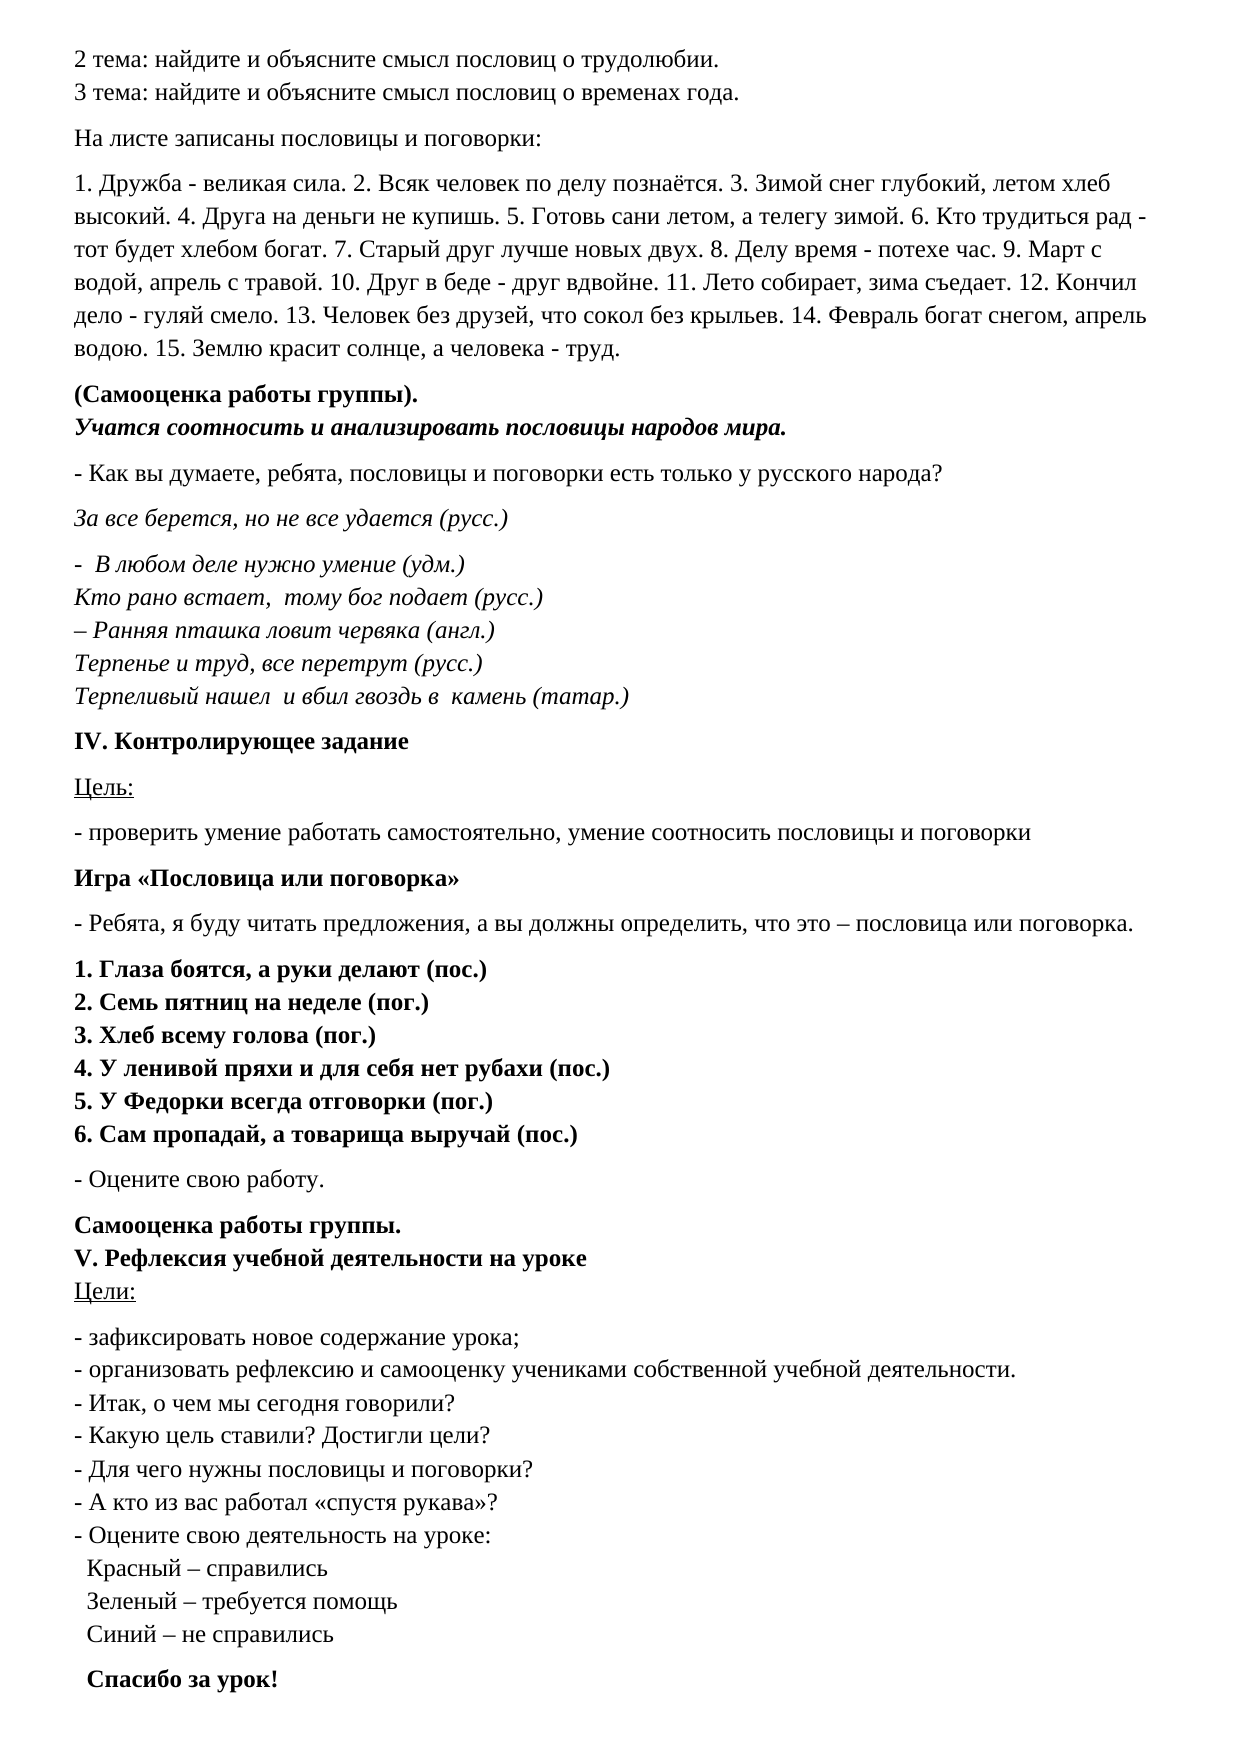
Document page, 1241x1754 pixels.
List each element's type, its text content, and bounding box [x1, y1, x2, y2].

text Зеленый – требуется помощь [74, 1586, 1152, 1614]
text - Для чего нужны пословицы и поговорки? [74, 1454, 1152, 1482]
text - В любом деле нужно умение (удм.) [74, 549, 1152, 577]
text Терпеливый нашел и вбил гвоздь в камень (татар.) [74, 681, 1152, 709]
text Игра «Пословица или поговорка» [74, 863, 1152, 892]
text Кто рано встает, тому бог подает (русс.) [74, 582, 1152, 610]
text - Оцените свою деятельность на уроке: [74, 1520, 1152, 1548]
text - проверить умение работать самостоятельно, умение соотносить пословицы и поговорки [74, 817, 1152, 846]
text (Самооценка работы группы). [74, 379, 1152, 408]
text 4. У ленивой пряхи и для себя нет рубахи (пос.) [74, 1053, 1152, 1082]
text 3 тема: найдите и объясните смысл пословиц о временах года. [74, 77, 1152, 106]
text 2. Семь пятниц на неделе (пог.) [74, 987, 1152, 1016]
text На листе записаны пословицы и поговорки: [74, 123, 1152, 152]
text - Как вы думаете, ребята, пословицы и поговорки есть только у русского народа? [74, 458, 1152, 486]
text Красный – справились [74, 1553, 1152, 1581]
text Спасибо за урок! [74, 1664, 1152, 1693]
text Учатся соотносить и анализировать пословицы народов мира. [74, 412, 1152, 441]
text Терпенье и труд, все перетрут (русс.) [74, 648, 1152, 676]
text 1. Дружба - великая сила. 2. Всяк человек по делу познаётся. 3. Зимой снег глубокий, летом хлеб высокий. 4. Друга на деньги не купишь. 5. Готовь сани летом, а телегу зимой. 6. Кто трудиться рад - тот будет хлебом богат. 7. Старый друг лучше новых двух. 8. Делу время - потехе час. 9. Март с водой, апрель с травой. 10. Друг в беде - друг вдвойне. 11. Лето собирает, зима съедает. 12. Кончил дело - гуляй смело. 13. Человек без друзей, что сокол без крыльев. 14. Февраль богат снегом, апрель водою. 15. Землю красит солнце, а человека - труд. [74, 168, 1152, 362]
text 5. У Федорки всегда отговорки (пог.) [74, 1086, 1152, 1115]
text - Какую цель ставили? Достигли цели? [74, 1421, 1152, 1449]
text - Оцените свою работу. [74, 1164, 1152, 1193]
text 6. Сам пропадай, а товарища выручай (пос.) [74, 1119, 1152, 1148]
text IV. Контролирующее задание [74, 726, 1152, 755]
text 2 тема: найдите и объясните смысл пословиц о трудолюбии. [74, 44, 1152, 73]
text Синий – не справились [74, 1619, 1152, 1647]
text - Ребята, я буду читать предложения, а вы должны определить, что это – пословица или поговорка. [74, 908, 1152, 937]
text Самооценка работы группы. [74, 1210, 1152, 1239]
text V. Рефлексия учебной деятельности на уроке [74, 1243, 1152, 1272]
text За все берется, но не все удается (русс.) [74, 503, 1152, 532]
text 3. Хлеб всему голова (пог.) [74, 1020, 1152, 1049]
text - Итак, о чем мы сегодня говорили? [74, 1388, 1152, 1416]
text – Ранняя пташка ловит червяка (англ.) [74, 615, 1152, 643]
text 1. Глаза боятся, а руки делают (пос.) [74, 954, 1152, 983]
text - А кто из вас работал «спустя рукава»? [74, 1487, 1152, 1515]
text Цели: [74, 1276, 1152, 1305]
text Цель: [74, 772, 1152, 801]
text - зафиксировать новое содержание урока; [74, 1322, 1152, 1350]
text - организовать рефлексию и самооценку учениками собственной учебной деятельности. [74, 1354, 1152, 1383]
